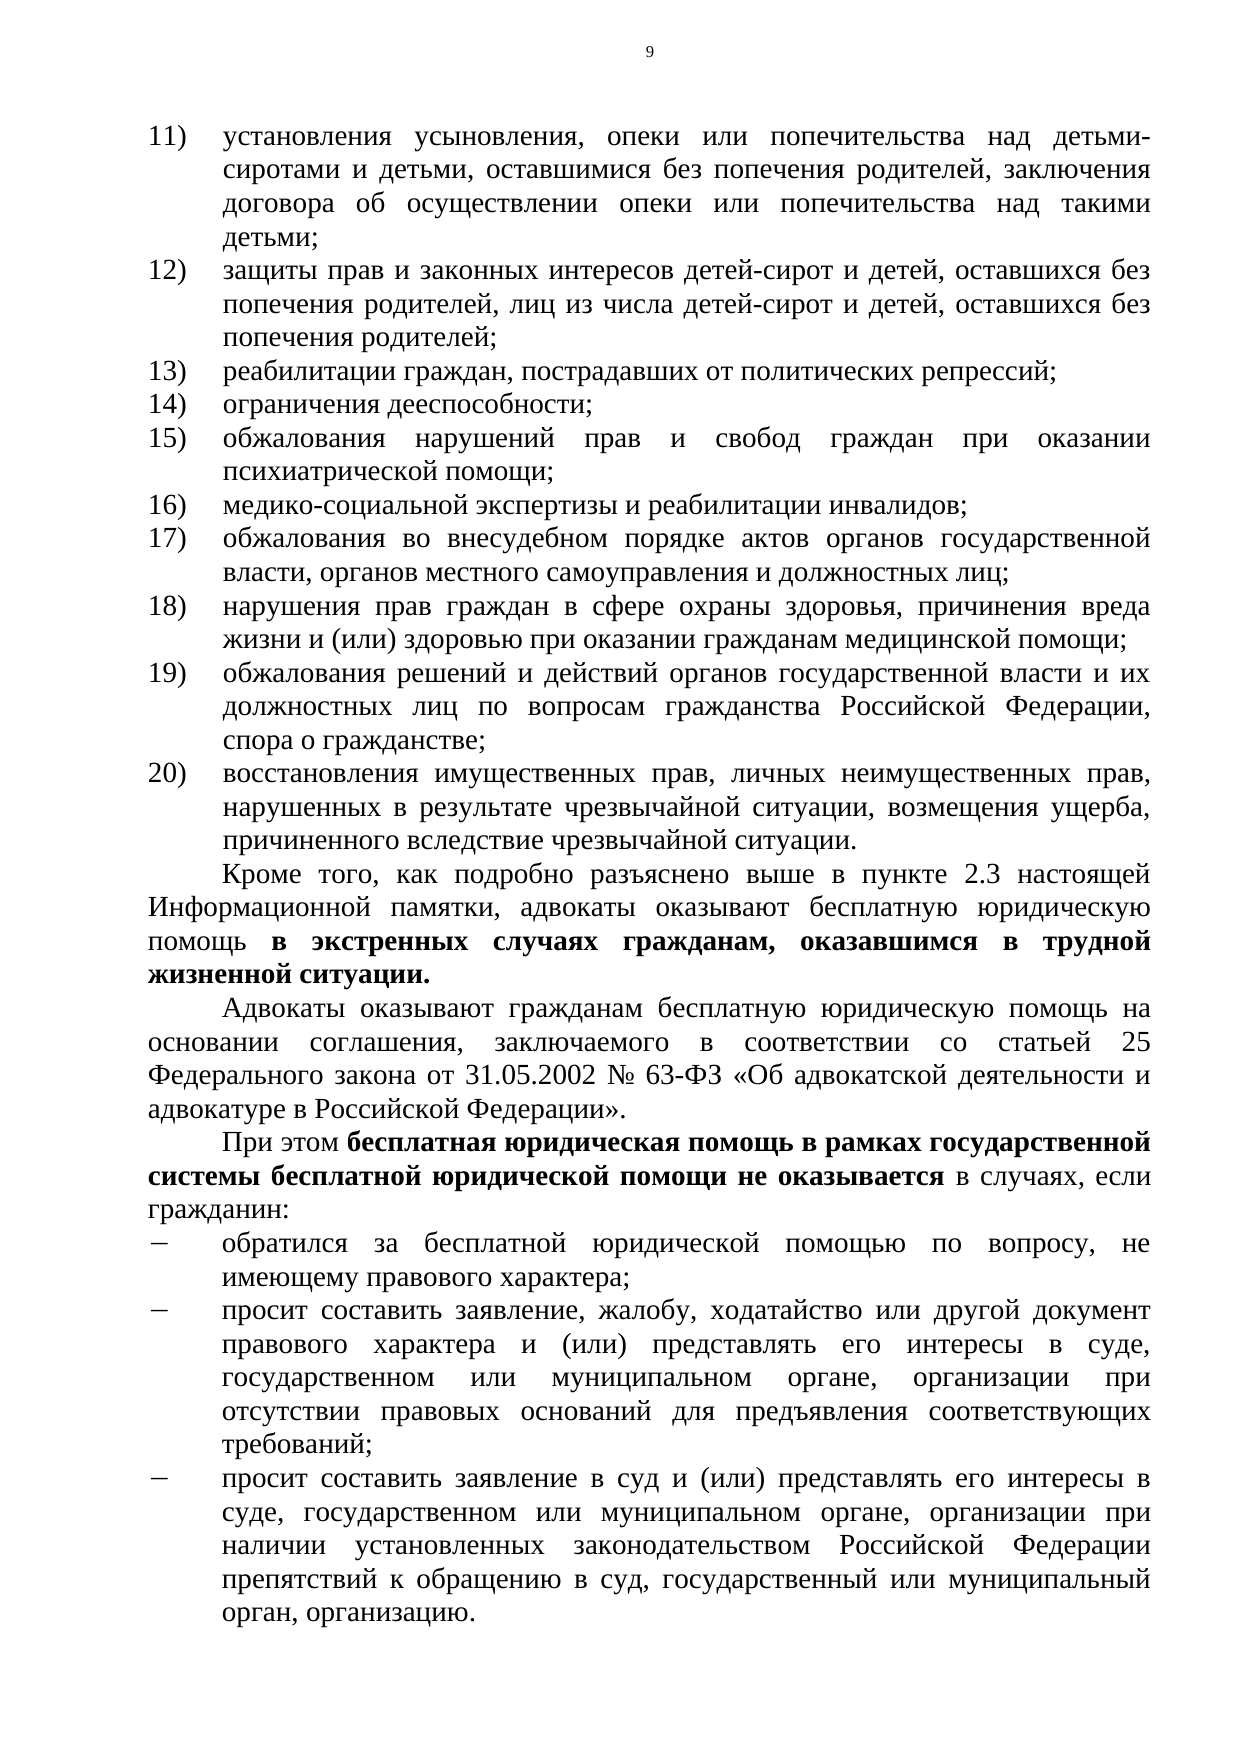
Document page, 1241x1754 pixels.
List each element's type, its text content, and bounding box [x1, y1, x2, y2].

list обжалования нарушений прав и свобод граждан при оказании психиатрической помощи; [148, 420, 1152, 487]
list медико-социальной экспертизы и реабилитации инвалидов; [148, 487, 1152, 521]
list просит составить заявление в суд и (или) представлять его интересы в суде, государственном или муниципальном органе, организации при наличии установленных законодательством Российской Федерации препятствий к обращению в суд, государственный или муниципальный орган, организацию. [148, 1460, 1152, 1628]
list ограничения дееспособности; [148, 386, 1152, 420]
list восстановления имущественных прав, личных неимущественных прав, нарушенных в результате чрезвычайной ситуации, возмещения ущерба, причиненного вследствие чрезвычайной ситуации. [148, 755, 1152, 856]
list обратился за бесплатной юридической помощью по вопросу, не имеющему правового характера; [148, 1225, 1152, 1292]
text При этом бесплатная юридическая помощь в рамках государственной системы бесплатной юридической помощи не оказывается в случаях, если гражданин: [148, 1124, 1152, 1225]
list защиты прав и законных интересов детей-сирот и детей, оставшихся без попечения родителей, лиц из числа детей-сирот и детей, оставшихся без попечения родителей; [148, 252, 1152, 353]
list нарушения прав граждан в сфере охраны здоровья, причинения вреда жизни и (или) здоровью при оказании гражданам медицинской помощи; [148, 588, 1152, 655]
list установления усыновления, опеки или попечительства над детьми-сиротами и детьми, оставшимися без попечения родителей, заключения договора об осуществлении опеки или попечительства над такими детьми; [148, 118, 1152, 252]
list просит составить заявление, жалобу, ходатайство или другой документ правового характера и (или) представлять его интересы в суде, государственном или муниципальном органе, организации при отсутствии правовых оснований для предъявления соответствующих требований; [148, 1292, 1152, 1460]
text Адвокаты оказывают гражданам бесплатную юридическую помощь на основании соглашения, заключаемого в соответствии со статьей 25 Федерального закона от 31.05.2002 № 63-ФЗ «Об адвокатской деятельности и адвокатуре в Российской Федерации». [148, 990, 1152, 1124]
list обжалования решений и действий органов государственной власти и их должностных лиц по вопросам гражданства Российской Федерации, спора о гражданстве; [148, 655, 1152, 755]
list Кроме того, как подробно разъяснено выше в пункте 2.3 настоящей Информационной памятки, адвокаты оказывают бесплатную юридическую помощь в экстренных случаях гражданам, оказавшимся в трудной жизненной ситуации. [148, 856, 1152, 990]
list реабилитации граждан, пострадавших от политических репрессий; [148, 353, 1152, 386]
list обжалования во внесудебном порядке актов органов государственной власти, органов местного самоуправления и должностных лиц; [148, 521, 1152, 588]
